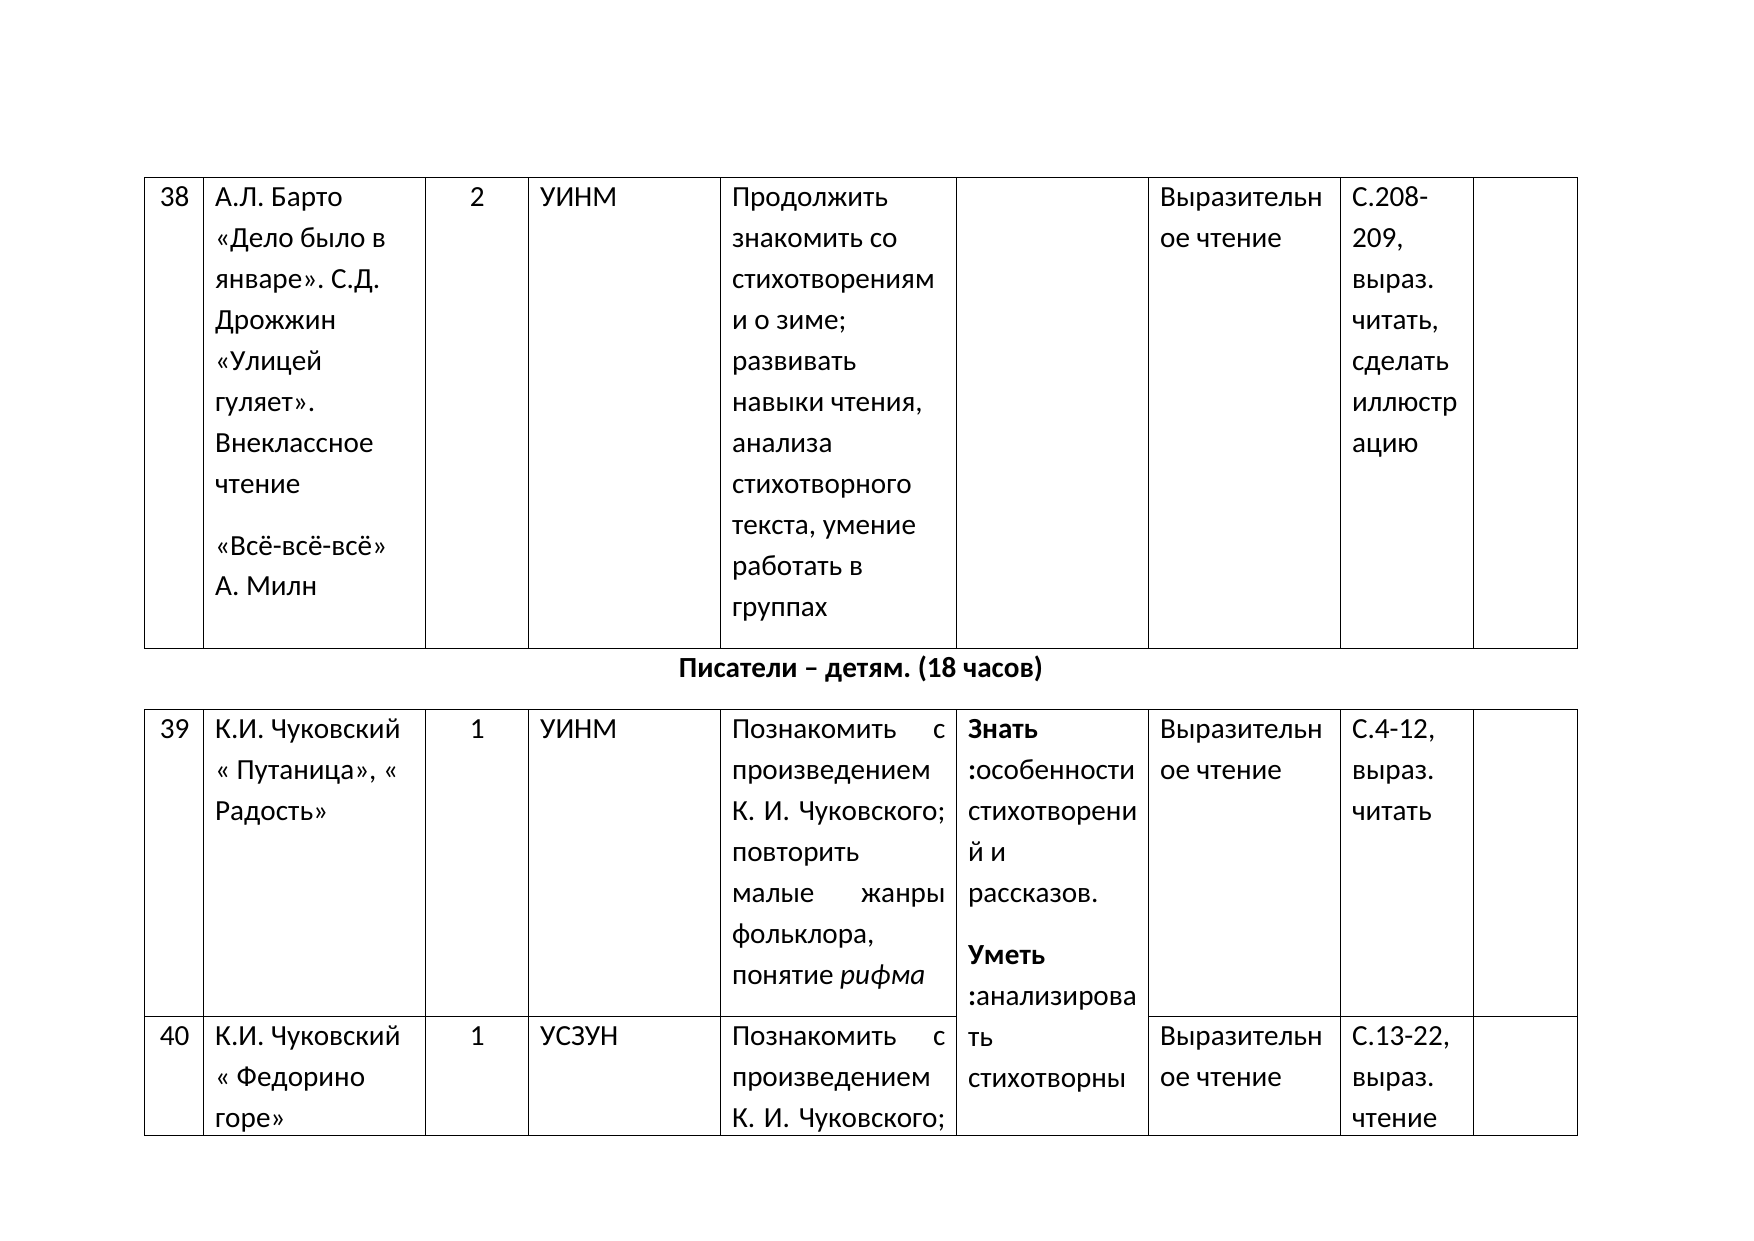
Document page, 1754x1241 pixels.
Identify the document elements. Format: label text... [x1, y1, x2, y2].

table_cell УИНМ [529, 710, 720, 1016]
table_cell 38 [145, 178, 203, 648]
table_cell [1149, 178, 1340, 648]
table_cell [721, 1017, 956, 1135]
table_cell Писатели – детям. (18 часов) [145, 649, 1577, 709]
table_cell [1474, 178, 1577, 648]
table_cell УИНМ [529, 178, 720, 648]
table_cell С.208-209, выраз. читать, сделать иллюстрацию [1341, 178, 1473, 648]
table_cell Выразительное чтение [1149, 710, 1340, 1016]
table_cell [1474, 1017, 1577, 1135]
table_cell Продолжить знакомить со стихотворениями о зиме; развивать навыки чтения, анализа стихотворного текста, умение работать в группах [721, 178, 956, 648]
table_cell 2 [426, 178, 528, 648]
table_cell 1 [426, 710, 528, 1016]
table_cell Знать:особенности стихотворений и рассказов. Уметь:анализировать стихотворный текст, определять главную мысль произведения, характеризовать поступки героев. [957, 710, 1148, 1135]
table_cell С.4-12, выраз. читать [1341, 710, 1473, 1016]
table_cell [204, 1017, 425, 1135]
table_cell [1474, 710, 1577, 1016]
table_cell А.Л. Барто «Дело было в январе». С.Д. Дрожжин «Улицей гуляет». Внеклассное чтение «Всё-всё-всё» А. Милн [204, 178, 425, 648]
table_cell 39 [145, 710, 203, 1016]
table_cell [1149, 1017, 1340, 1135]
table_cell УСЗУН [529, 1017, 720, 1135]
table_cell 40 [145, 1017, 203, 1135]
table_cell 1 [426, 1017, 528, 1135]
table_cell Познакомить с произведением К. И. Чуковского; повторить малые жанры фольклора, понятие рифма [721, 710, 956, 1016]
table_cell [1341, 1017, 1473, 1135]
table_cell К.И. Чуковский « Путаница», « Радость» [204, 710, 425, 1016]
